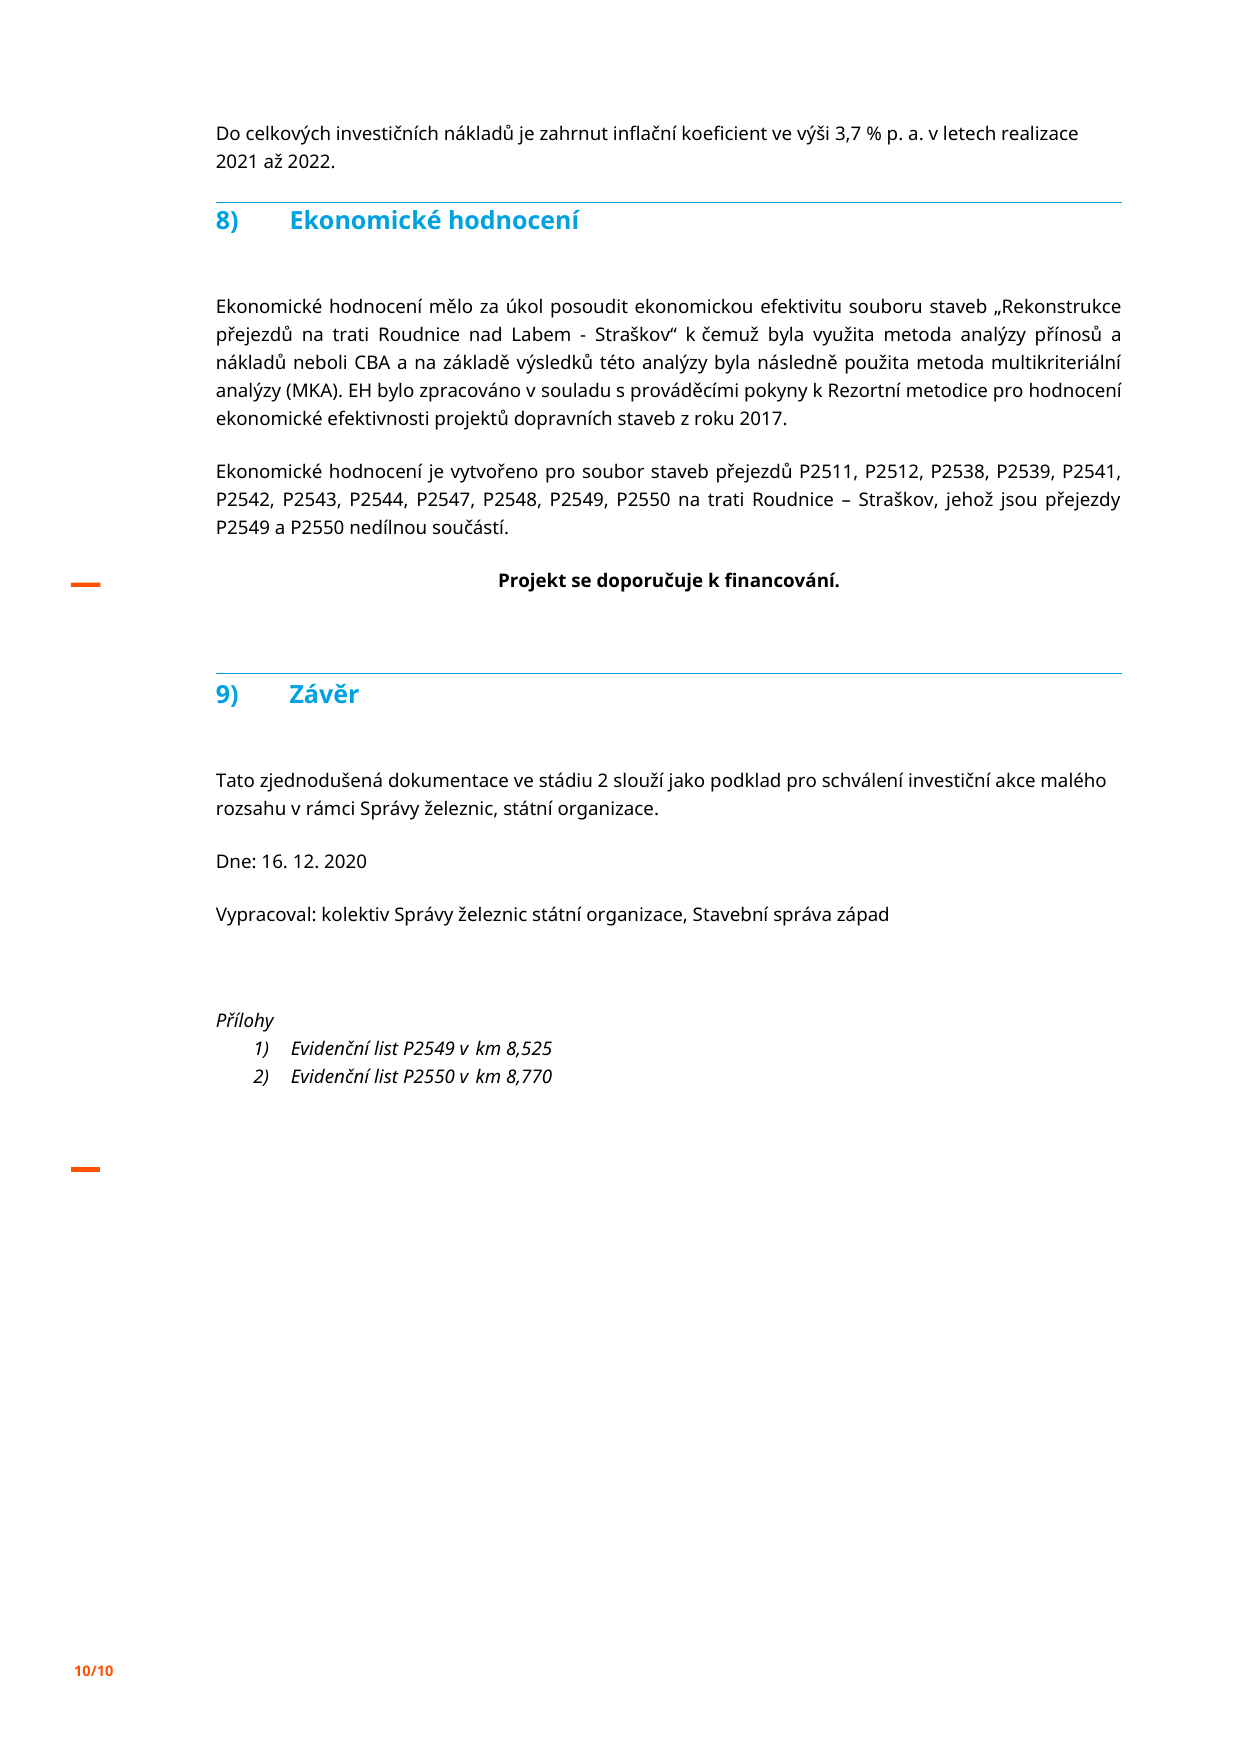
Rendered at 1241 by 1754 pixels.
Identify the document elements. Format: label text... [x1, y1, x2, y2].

text Vypracoval: kolektiv Správy železnic státní organizace, Stavební správa západ [216, 901, 1122, 926]
text Ekonomické hodnocení je vytvořeno pro soubor staveb přejezdů P2511, P2512, P2538, P2539, P2541, P2542, P2543, P2544, P2547, P2548, P2549, P2550 na trati Roudnice – Straškov, jehož jsou přejezdy P2549 a P2550 nedílnou součástí. [216, 458, 1122, 540]
text Tato zjednodušená dokumentace ve stádiu 2 slouží jako podklad pro schválení investiční akce malého rozsahu v rámci Správy železnic, státní organizace. [216, 767, 1122, 820]
text Dne: 16. 12. 2020 [216, 848, 1122, 873]
text Projekt se doporučuje k financování. [216, 567, 1122, 593]
text Do celkových investičních nákladů je zahrnut inflační koeficient ve výši 3,7 % p. a. v letech realizace 2021 až 2022. [216, 121, 1122, 174]
subtitle Přílohy [216, 1007, 1122, 1032]
subtitle 8) Ekonomické hodnocení [216, 203, 1122, 237]
list Evidenční list P2550 v km 8,770 [253, 1063, 1122, 1088]
text Ekonomické hodnocení mělo za úkol posoudit ekonomickou efektivitu souboru staveb „Rekonstrukce přejezdů na trati Roudnice nad Labem - Straškov“ k čemuž byla využita metoda analýzy přínosů a nákladů neboli CBA a na základě výsledků této analýzy byla následně použita metoda multikriteriální analýzy (MKA). EH bylo zpracováno v souladu s prováděcími pokyny k Rezortní metodice pro hodnocení ekonomické efektivnosti projektů dopravních staveb z roku 2017. [216, 293, 1122, 431]
subtitle 9) Závěr [216, 674, 1122, 711]
list Evidenční list P2549 v km 8,525 [253, 1035, 1122, 1061]
